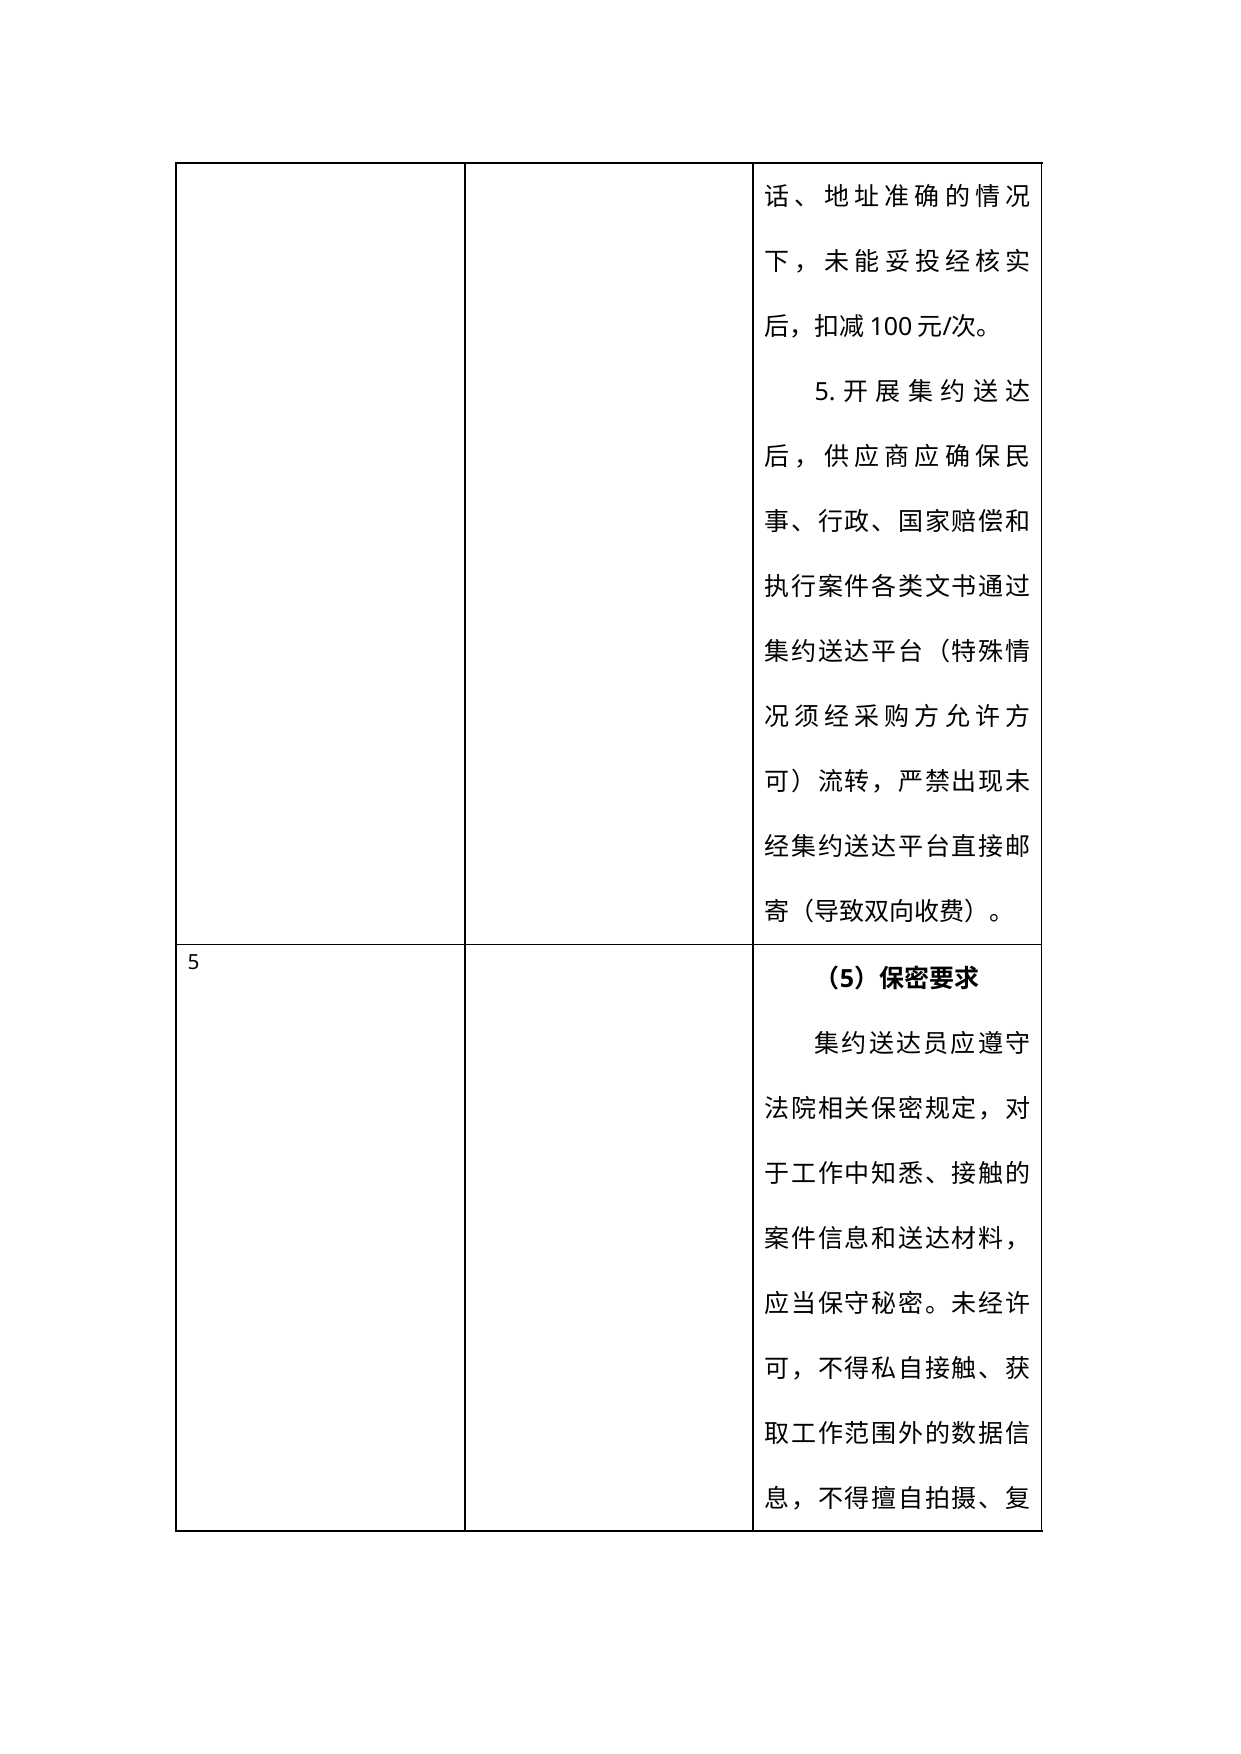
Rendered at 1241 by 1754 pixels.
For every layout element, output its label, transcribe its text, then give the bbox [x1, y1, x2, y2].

table_cell 4 [177, 164, 464, 943]
table_cell 5 [177, 945, 464, 1530]
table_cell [754, 164, 1041, 943]
table_cell [466, 945, 752, 1530]
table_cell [754, 945, 1041, 1530]
table_cell [466, 164, 752, 943]
